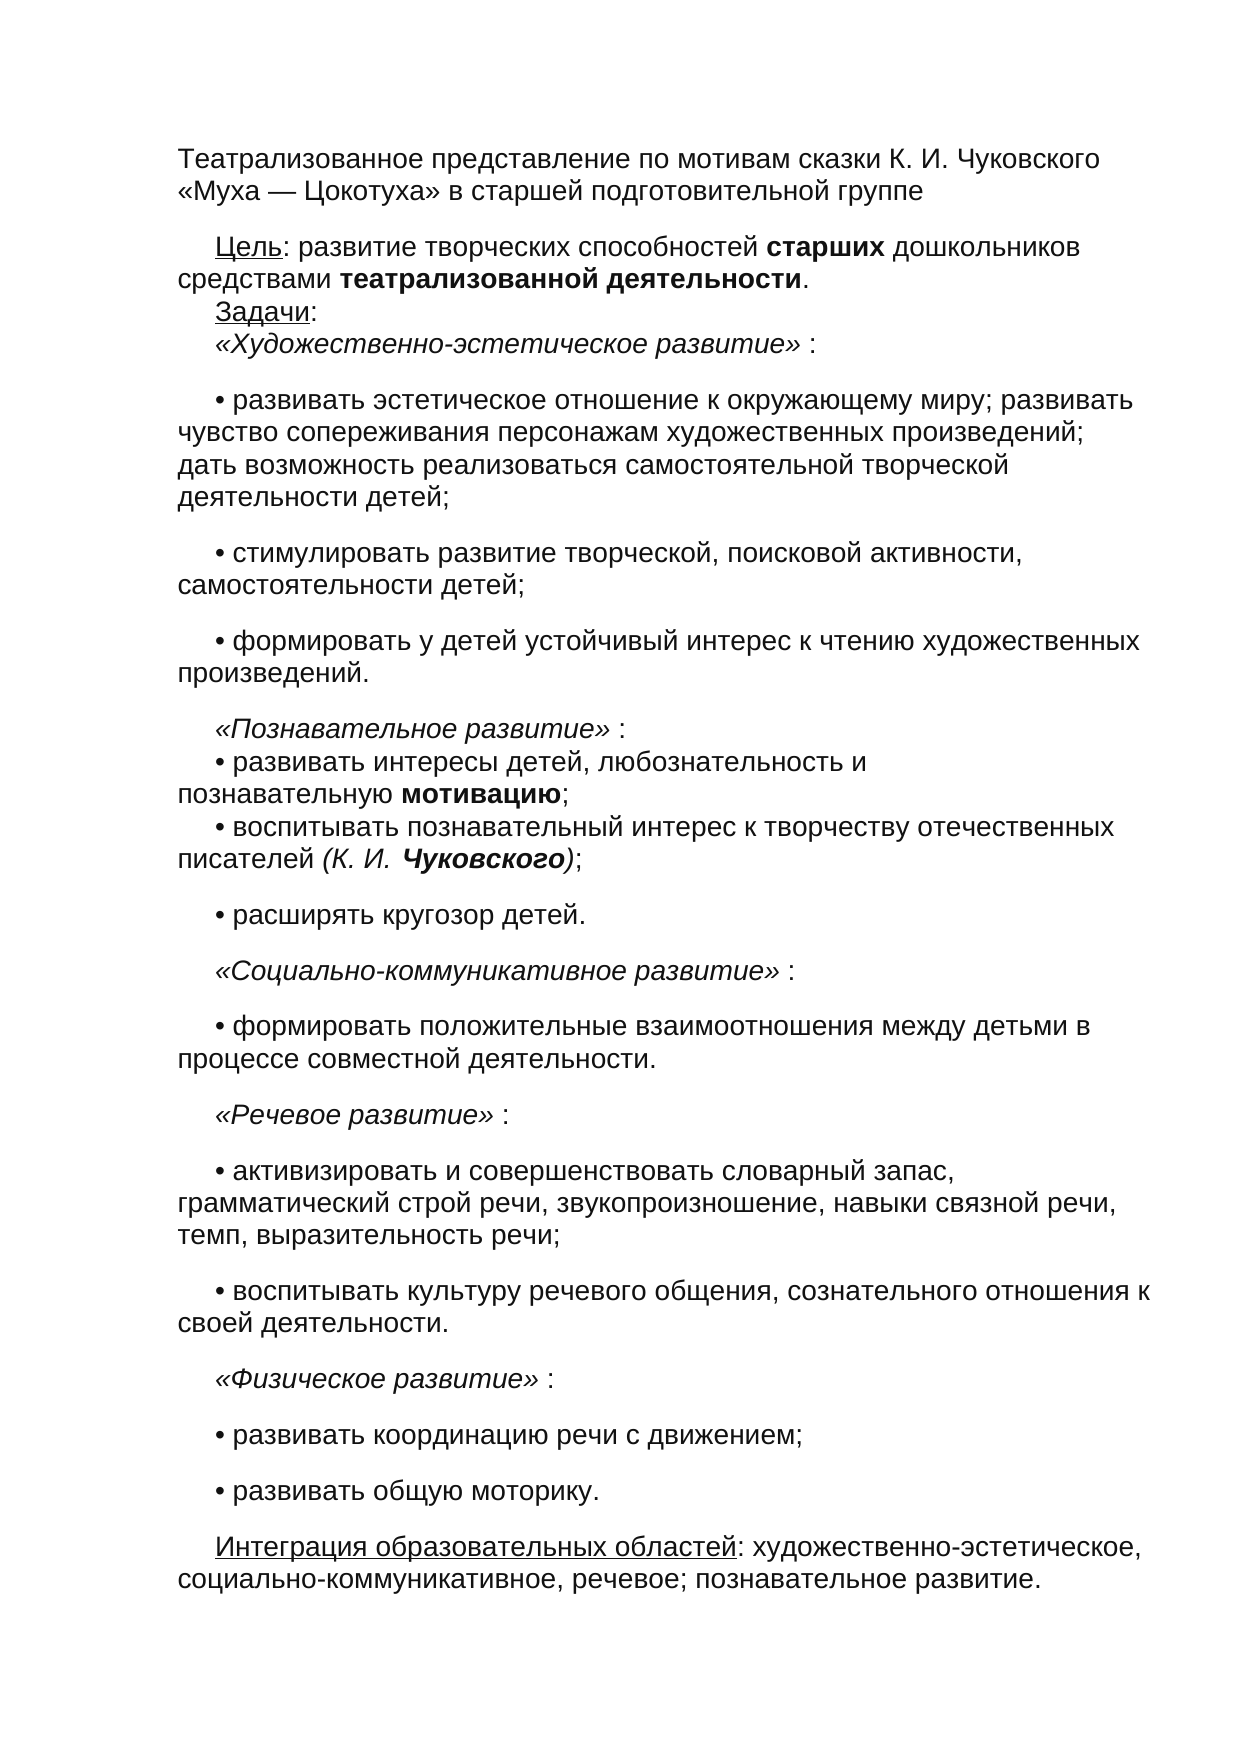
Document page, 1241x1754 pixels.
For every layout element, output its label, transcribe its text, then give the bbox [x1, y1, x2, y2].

text • формировать положительные взаимоотношения между детьми в процессе совместной деятельности. [177, 1009, 1152, 1074]
text «Познавательное развитие» : [177, 712, 1152, 745]
text • развивать общую моторику. [177, 1474, 1152, 1506]
text Театрализованное представление по мотивам сказки К. И. Чуковского «Муха — Цокотуха» в старшей подготовительной группе [177, 142, 1152, 206]
text • стимулировать развитие творческой, поисковой активности, самостоятельности детей; [177, 536, 1152, 601]
text «Художественно-эстетическое развитие» : [177, 327, 1152, 359]
text Задачи: [177, 294, 1152, 327]
text • развивать координацию речи с движением; [177, 1418, 1152, 1451]
text • формировать у детей устойчивый интерес к чтению художественных произведений. [177, 624, 1152, 689]
text • воспитывать культуру речевого общения, сознательного отношения к своей деятельности. [177, 1274, 1152, 1339]
text «Социально-коммуникативное развитие» : [177, 953, 1152, 986]
text • развивать эстетическое отношение к окружающему миру; развивать чувство сопереживания персонажам художественных произведений; дать возможность реализоваться самостоятельной творческой деятельности детей; [177, 383, 1152, 512]
text «Физическое развитие» : [177, 1362, 1152, 1395]
text Цель: развитие творческих способностей старших дошкольников средствами театрализованной деятельности. [177, 230, 1152, 294]
text Интеграция образовательных областей: художественно-эстетическое, социально-коммуникативное, речевое; познавательное развитие. [177, 1530, 1152, 1594]
text • развивать интересы детей, любознательность и познавательную мотивацию; [177, 745, 1152, 809]
text • расширять кругозор детей. [177, 898, 1152, 930]
text «Речевое развитие» : [177, 1098, 1152, 1130]
text • активизировать и совершенствовать словарный запас, грамматический строй речи, звукопроизношение, навыки связной речи, темп, выразительность речи; [177, 1153, 1152, 1251]
text • воспитывать познавательный интерес к творчеству отечественных писателей (К. И. Чуковского); [177, 809, 1152, 874]
